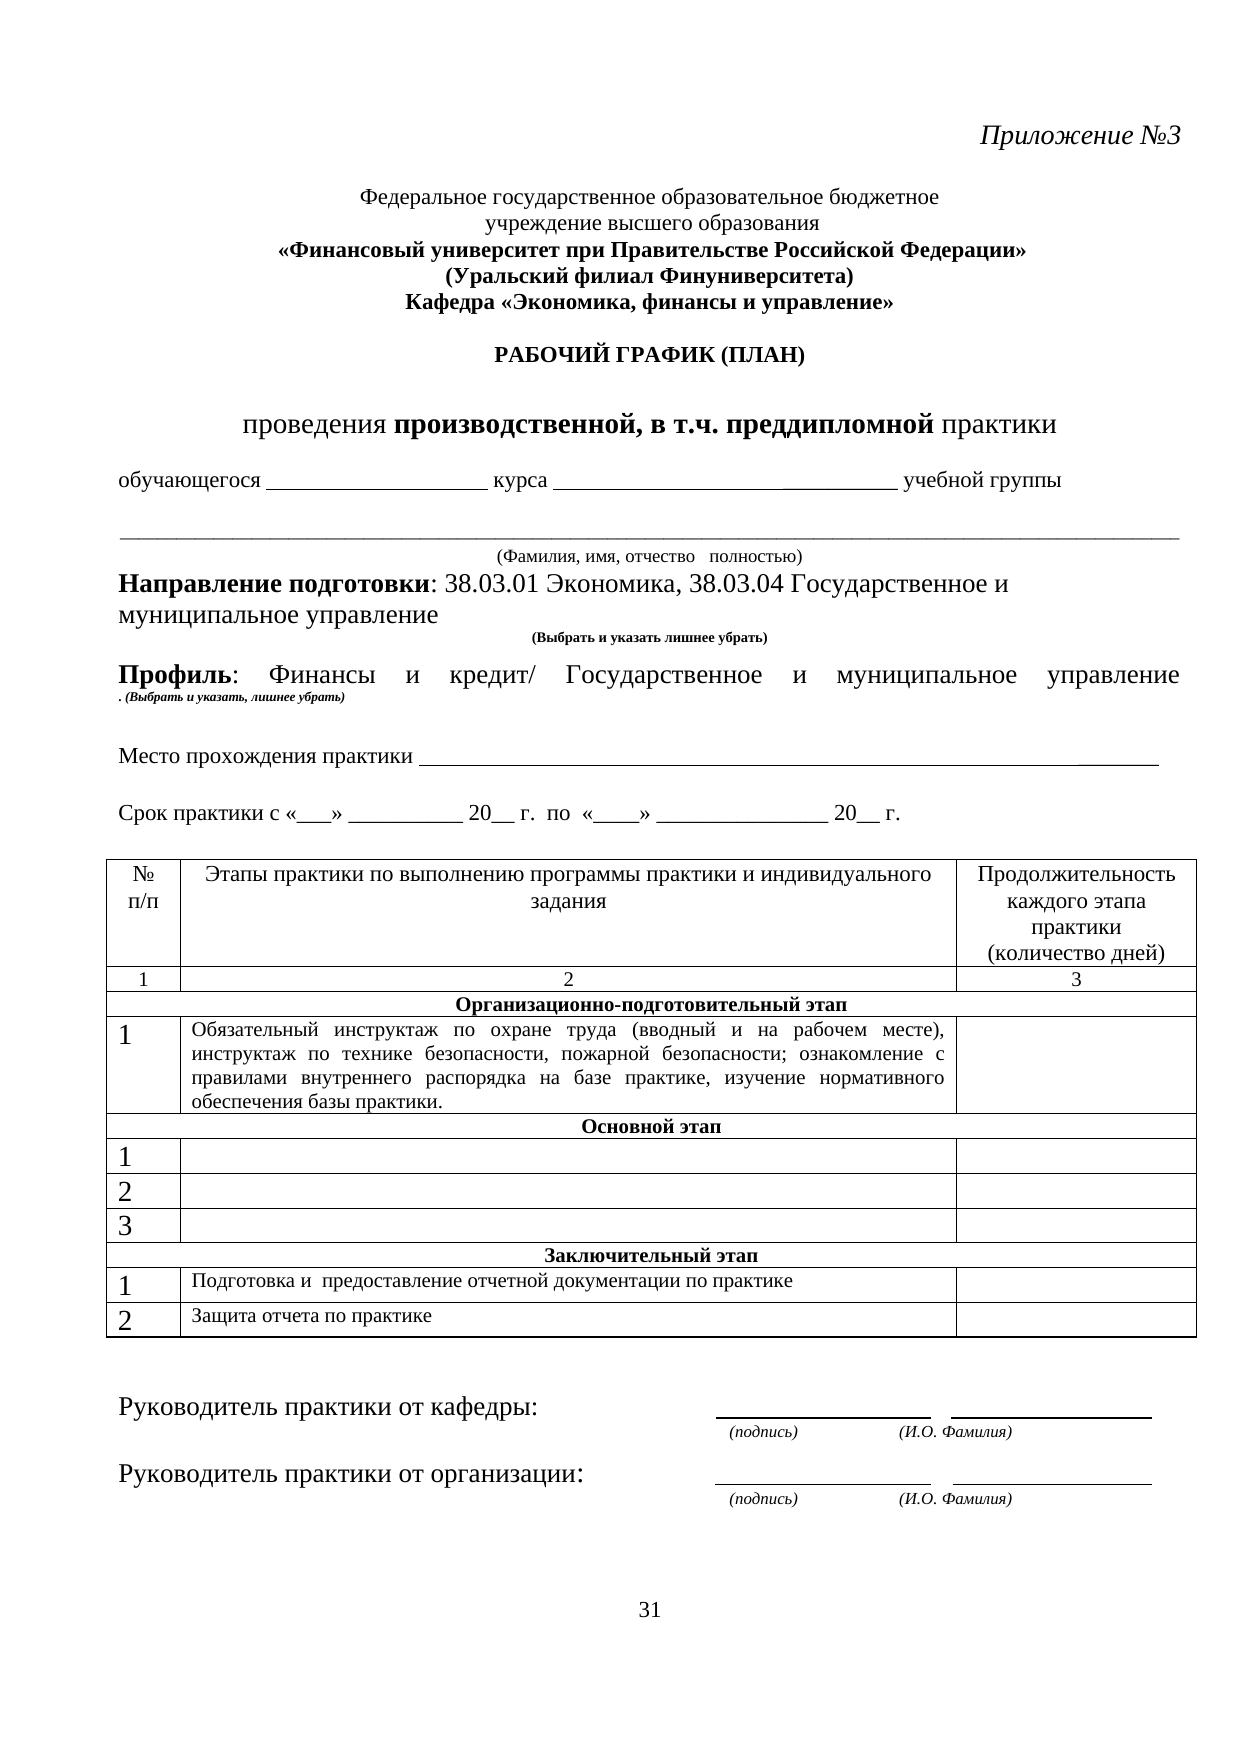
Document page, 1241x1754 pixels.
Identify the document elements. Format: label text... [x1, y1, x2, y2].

text Федеральное государственное образовательное бюджетное [118, 183, 1181, 209]
table_cell [957, 1303, 1196, 1336]
table_cell 2 [181, 967, 956, 991]
text Руководитель практики от кафедры: [118, 1390, 1181, 1421]
table_cell 1 [107, 1017, 180, 1113]
text Кафедра «Экономика, финансы и управление» [118, 288, 1181, 315]
table_cell [957, 1139, 1196, 1173]
text (Выбрать и указать лишнее убрать) [118, 629, 1181, 658]
table_cell 2 [107, 1174, 180, 1207]
table_cell [957, 1174, 1196, 1207]
table_cell 2 [107, 1303, 180, 1336]
text Направление подготовки: 38.03.01 Экономика, 38.03.04 Государственное и муниципальное управление [118, 567, 1181, 629]
text «Финансовый университет при Правительстве Российской Федерации» [118, 236, 1181, 262]
text Место прохождения практики _______ [118, 742, 1181, 768]
table_cell Организационно-подготовительный этап [107, 992, 1196, 1016]
table_cell Защита отчета по практике [181, 1303, 956, 1336]
text обучающегося курса __________ учебной группы [118, 466, 1181, 492]
table_cell [957, 1017, 1196, 1113]
text Приложение №3 [193, 118, 1181, 151]
table_cell [181, 1139, 956, 1173]
text Срок практики с «___» __________ 20__ г. по «____» _______________ 20__ г. [118, 799, 1181, 826]
table_cell 1 [107, 1139, 180, 1173]
text учреждение высшего образования [118, 209, 1181, 236]
text _________________________________________________________________________________________________________________ [118, 517, 1181, 542]
table_cell [181, 1174, 956, 1207]
text (подпись) (И.О. Фамилия) [118, 1488, 1181, 1522]
text проведения производственной, в т.ч. преддипломной практики [118, 406, 1181, 439]
table_cell Обязательный инструктаж по охране труда (вводный и на рабочем месте), инструктаж по технике безопасности, пожарной безопасности; ознакомление с правилами внутреннего распорядка на базе практике, изучение нормативного обеспечения базы практики. [181, 1017, 956, 1113]
text Профиль: Финансы и кредит/ Государственное и муниципальное управление . (Выбрать и указать, лишнее убрать) [118, 658, 1181, 716]
text РАБОЧИЙ ГРАФИК (ПЛАН) [118, 341, 1181, 367]
table_cell 3 [107, 1209, 180, 1242]
text (Фамилия, имя, отчество полностью) [118, 542, 1181, 567]
table_cell [957, 1209, 1196, 1242]
table_cell Основной этап [107, 1114, 1196, 1138]
text (Уральский филиал Финуниверситета) [118, 262, 1181, 288]
table_cell 3 [957, 967, 1196, 991]
table_cell 1 [107, 1268, 180, 1302]
table_header Этапы практики по выполнению программы практики и индивидуального задания [181, 860, 956, 966]
text Руководитель практики от организации: [118, 1455, 1181, 1488]
table_cell Подготовка и предоставление отчетной документации по практике [181, 1268, 956, 1302]
table_header Продолжительность каждого этапа практики (количество дней) [957, 860, 1196, 966]
text (подпись) (И.О. Фамилия) [118, 1421, 1181, 1455]
table_header № п/п [107, 860, 180, 966]
table_cell Заключительный этап [107, 1243, 1196, 1267]
table_cell [957, 1268, 1196, 1302]
table_cell [181, 1209, 956, 1242]
table_cell 1 [107, 967, 180, 991]
